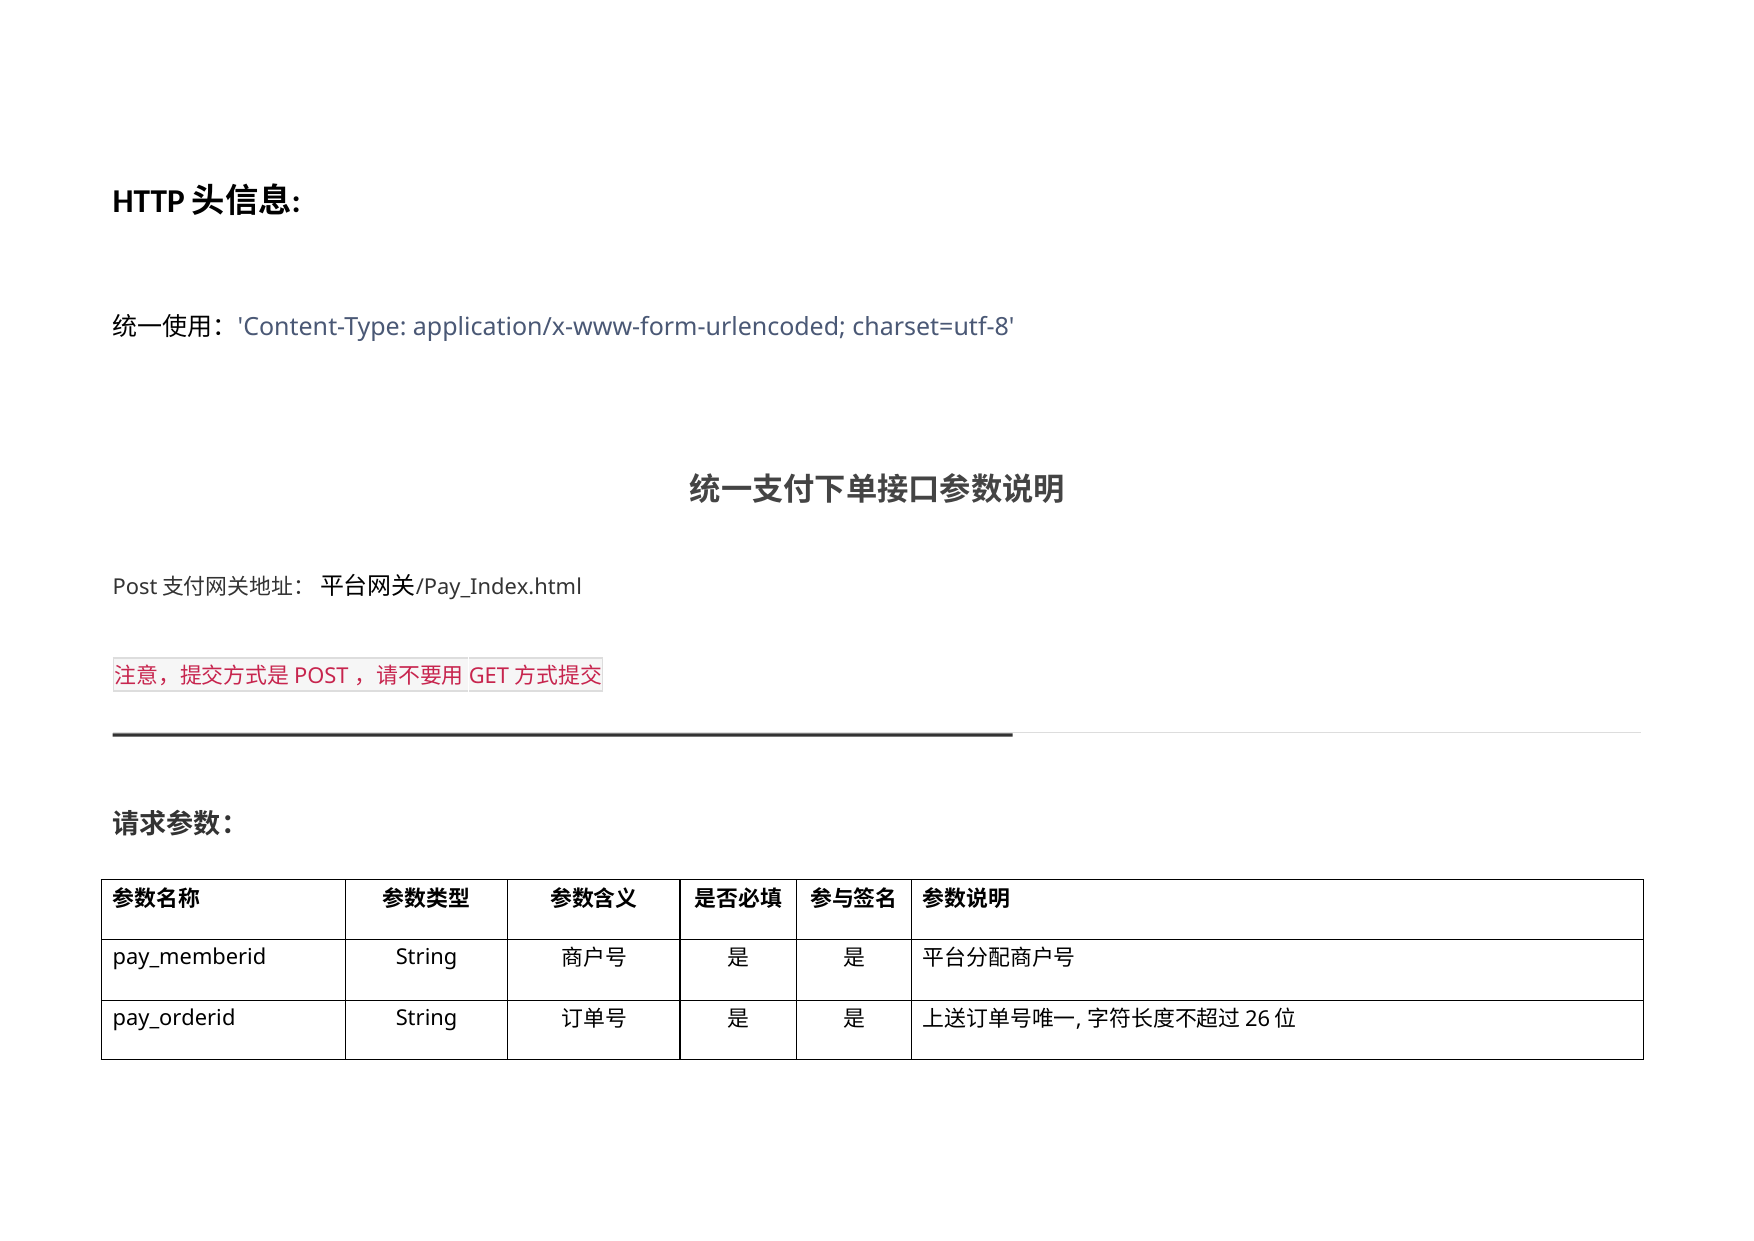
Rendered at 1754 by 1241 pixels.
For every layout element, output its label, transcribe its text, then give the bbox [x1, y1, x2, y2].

table_cell 平台分配商户号 [912, 940, 1643, 999]
table_cell String [346, 1001, 507, 1059]
table_cell 订单号 [508, 1001, 679, 1059]
table_header 参数含义 [508, 880, 679, 939]
text Post支付网关地址： 平台网关/Pay_Index.html [112, 552, 1641, 617]
table_header 是否必填 [681, 880, 796, 939]
table_header 参数类型 [346, 880, 507, 939]
table_cell 是 [797, 940, 911, 999]
table_cell 是 [797, 1001, 911, 1059]
table_cell pay_orderid [102, 1001, 345, 1059]
table_cell pay_memberid [102, 940, 345, 999]
table_cell 上送订单号唯一, 字符长度不超过26位 [912, 1001, 1643, 1059]
subtitle HTTP头信息: [112, 165, 1641, 230]
subtitle 统一支付下单接口参数说明 [112, 454, 1641, 519]
table_header 参数说明 [912, 880, 1643, 939]
table_cell 是 [681, 940, 796, 999]
table_header 参数名称 [102, 880, 345, 939]
text 统一使用：'Content-Type: application/x-www-form-urlencoded; charset=utf-8' [112, 292, 1641, 357]
subtitle 请求参数： [112, 789, 1641, 854]
table_header 参与签名 [797, 880, 911, 939]
table_cell 是 [681, 1001, 796, 1059]
table_cell 商户号 [508, 940, 679, 999]
table_cell String [346, 940, 507, 999]
text 注意，提交方式是 POST ，请不要用 GET 方式提交 [112, 642, 1641, 707]
